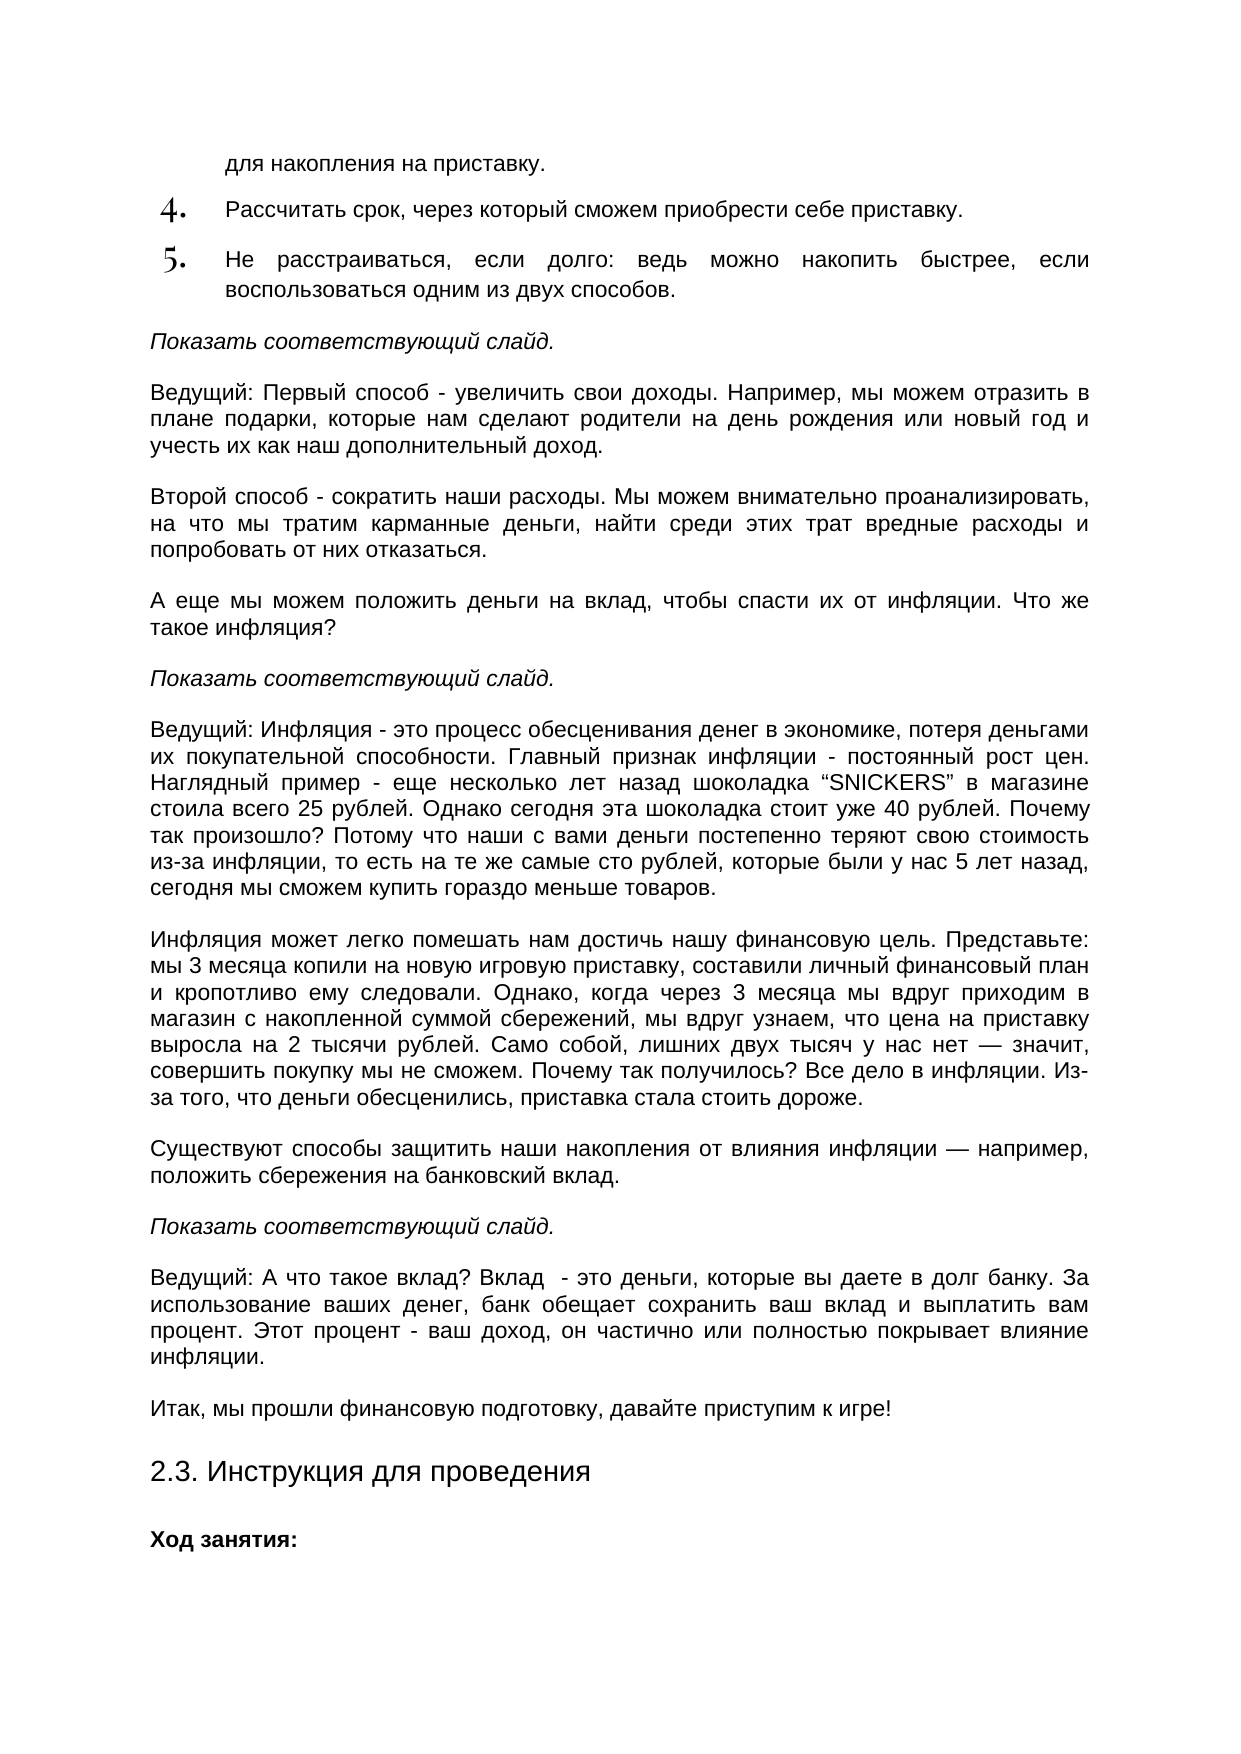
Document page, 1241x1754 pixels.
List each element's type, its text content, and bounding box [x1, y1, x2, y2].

text Показать соответствующий слайд. [150, 1213, 1090, 1239]
text Показать соответствующий слайд. [150, 328, 1090, 354]
text Ведущий: А что такое вклад? Вклад - это деньги, которые вы даете в долг банку. За использование ваших денег, банк обещает сохранить ваш вклад и выплатить вам процент. Этот процент - ваш доход, он частично или полностью покрывает влияние инфляции. [150, 1264, 1090, 1370]
text Ход занятия: [150, 1526, 1090, 1553]
text Второй способ - сократить наши расходы. Мы можем внимательно проанализировать, на что мы тратим карманные деньги, найти среди этих трат вредные расходы и попробовать от них отказаться. [150, 483, 1090, 562]
text А еще мы можем положить деньги на вклад, чтобы спасти их от инфляции. Что же такое инфляция? [150, 587, 1090, 640]
list Не расстраиваться, если долго: ведь можно накопить быстрее, если воспользоваться одним из двух способов. [187, 226, 1090, 303]
text Существуют способы защитить наши накопления от влияния инфляции — например, положить сбережения на банковский вклад. [150, 1135, 1090, 1188]
list Рассчитать срок, через который сможем приобрести себе приставку. [187, 176, 1090, 226]
text Ведущий: Инфляция - это процесс обесценивания денег в экономике, потеря деньгами их покупательной способности. Главный признак инфляции - постоянный рост цен. Наглядный пример - еще несколько лет назад шоколадка “SNICKERS” в магазине стоила всего 25 рублей. Однако сегодня эта шоколадка стоит уже 40 рублей. Почему так произошло? Потому что наши с вами деньги постепенно теряют свою стоимость из-за инфляции, то есть на те же самые сто рублей, которые были у нас 5 лет назад, сегодня мы сможем купить гораздо меньше товаров. [150, 716, 1090, 901]
text Итак, мы прошли финансовую подготовку, давайте приступим к игре! [150, 1395, 1090, 1421]
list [187, 150, 1090, 176]
text Показать соответствующий слайд. [150, 665, 1090, 691]
text Ведущий: Первый способ - увеличить свои доходы. Например, мы можем отразить в плане подарки, которые нам сделают родители на день рождения или новый год и учесть их как наш дополнительный доход. [150, 379, 1090, 458]
text Инфляция может легко помешать нам достичь нашу финансовую цель. Представьте: мы 3 месяца копили на новую игровую приставку, составили личный финансовый план и кропотливо ему следовали. Однако, когда через 3 месяца мы вдруг приходим в магазин с накопленной суммой сбережений, мы вдруг узнаем, что цена на приставку выросла на 2 тысячи рублей. Само собой, лишних двух тысяч у нас нет — значит, совершить покупку мы не сможем. Почему так получилось? Все дело в инфляции. Из-за того, что деньги обесценились, приставка стала стоить дороже. [150, 926, 1090, 1110]
subtitle 2.3. Инструкция для проведения [150, 1454, 1090, 1488]
